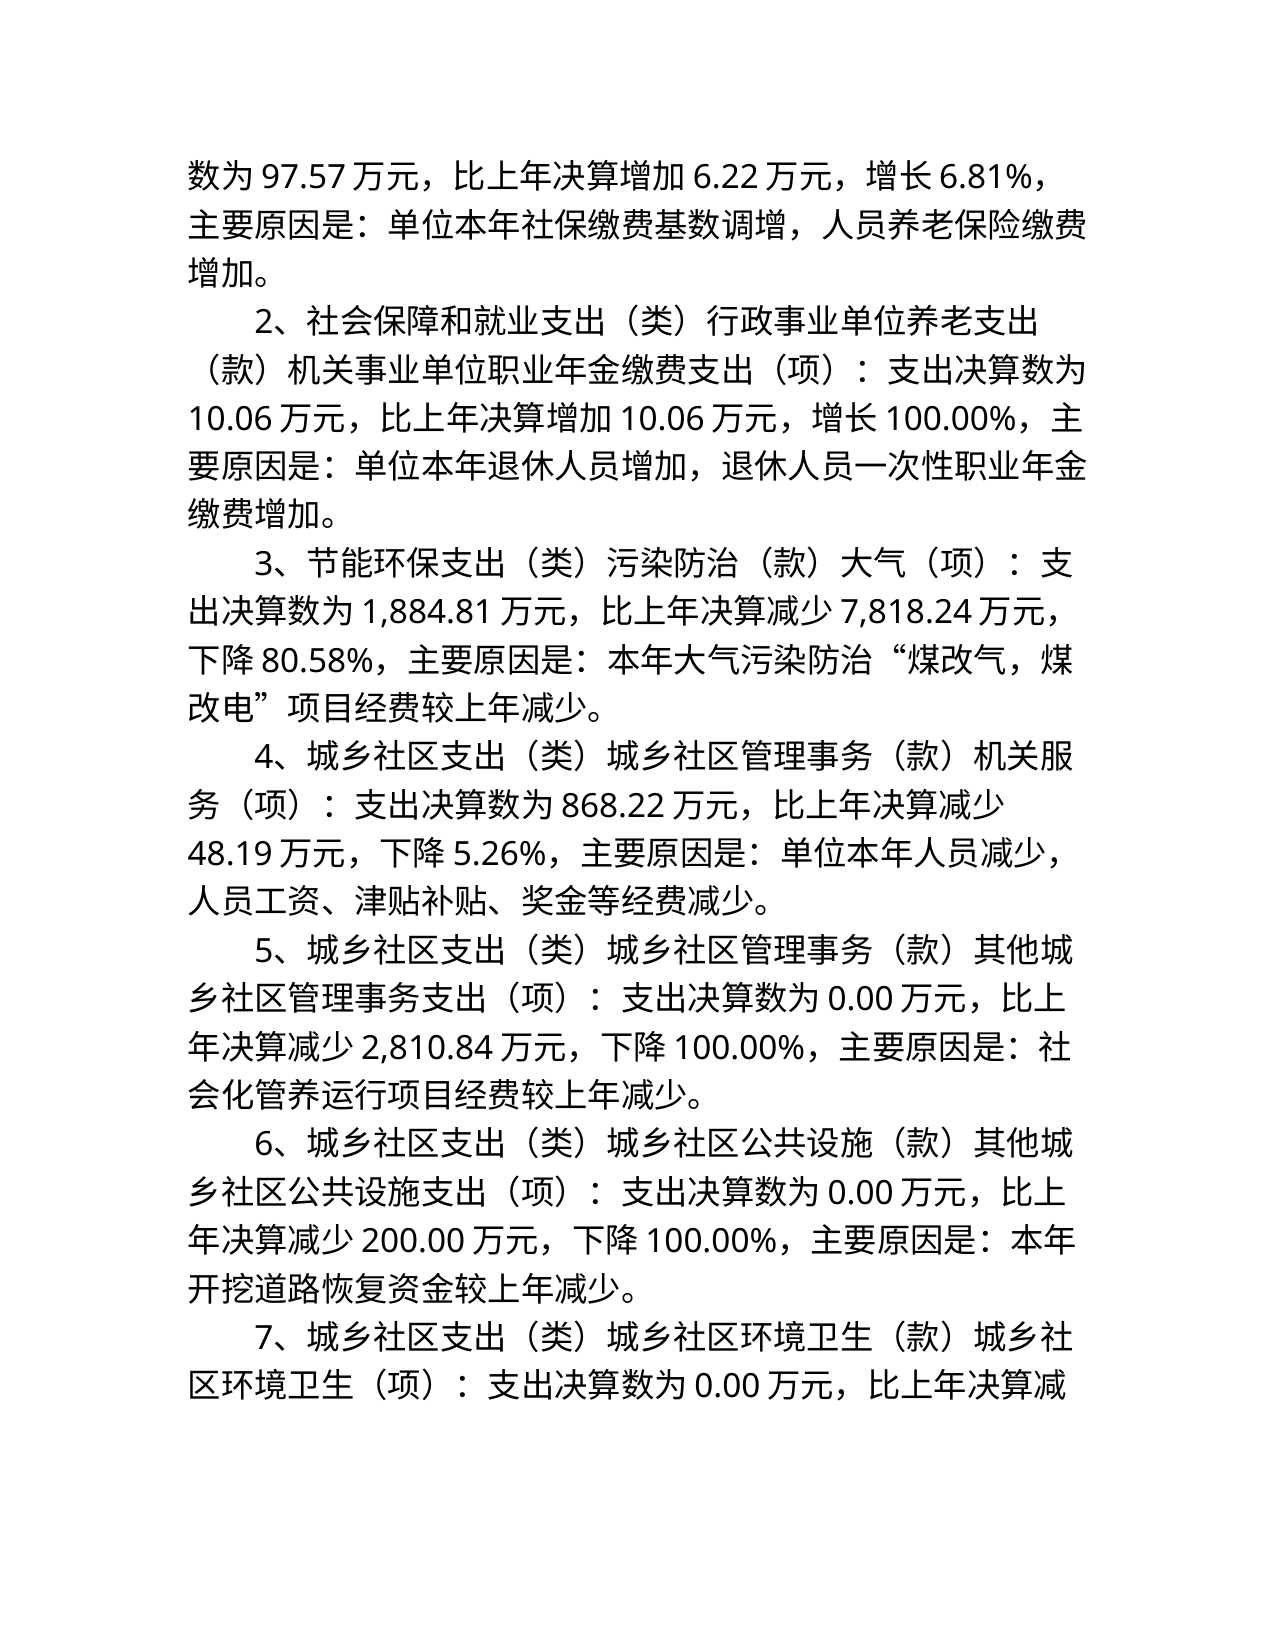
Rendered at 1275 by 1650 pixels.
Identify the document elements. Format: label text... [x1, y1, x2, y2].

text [187, 150, 1087, 295]
text 5、城乡社区支出（类）城乡社区管理事务（款）其他城乡社区管理事务支出（项）：支出决算数为0.00万元，比上年决算减少2,810.84万元，下降100.00%，主要原因是：社会化管养运行项目经费较上年减少。 [187, 923, 1087, 1117]
text 6、城乡社区支出（类）城乡社区公共设施（款）其他城乡社区公共设施支出（项）：支出决算数为0.00万元，比上年决算减少200.00万元，下降100.00%，主要原因是：本年开挖道路恢复资金较上年减少。 [187, 1117, 1087, 1311]
text 2、社会保障和就业支出（类）行政事业单位养老支出（款）机关事业单位职业年金缴费支出（项）：支出决算数为10.06万元，比上年决算增加10.06万元，增长100.00%，主要原因是：单位本年退休人员增加，退休人员一次性职业年金缴费增加。 [187, 295, 1087, 536]
text 3、节能环保支出（类）污染防治（款）大气（项）：支出决算数为1,884.81万元，比上年决算减少7,818.24万元，下降80.58%，主要原因是：本年大气污染防治“煤改气，煤改电”项目经费较上年减少。 [187, 536, 1087, 730]
text 4、城乡社区支出（类）城乡社区管理事务（款）机关服务（项）：支出决算数为868.22万元，比上年决算减少48.19万元，下降5.26%，主要原因是：单位本年人员减少，人员工资、津贴补贴、奖金等经费减少。 [187, 730, 1087, 923]
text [187, 1311, 1087, 1407]
